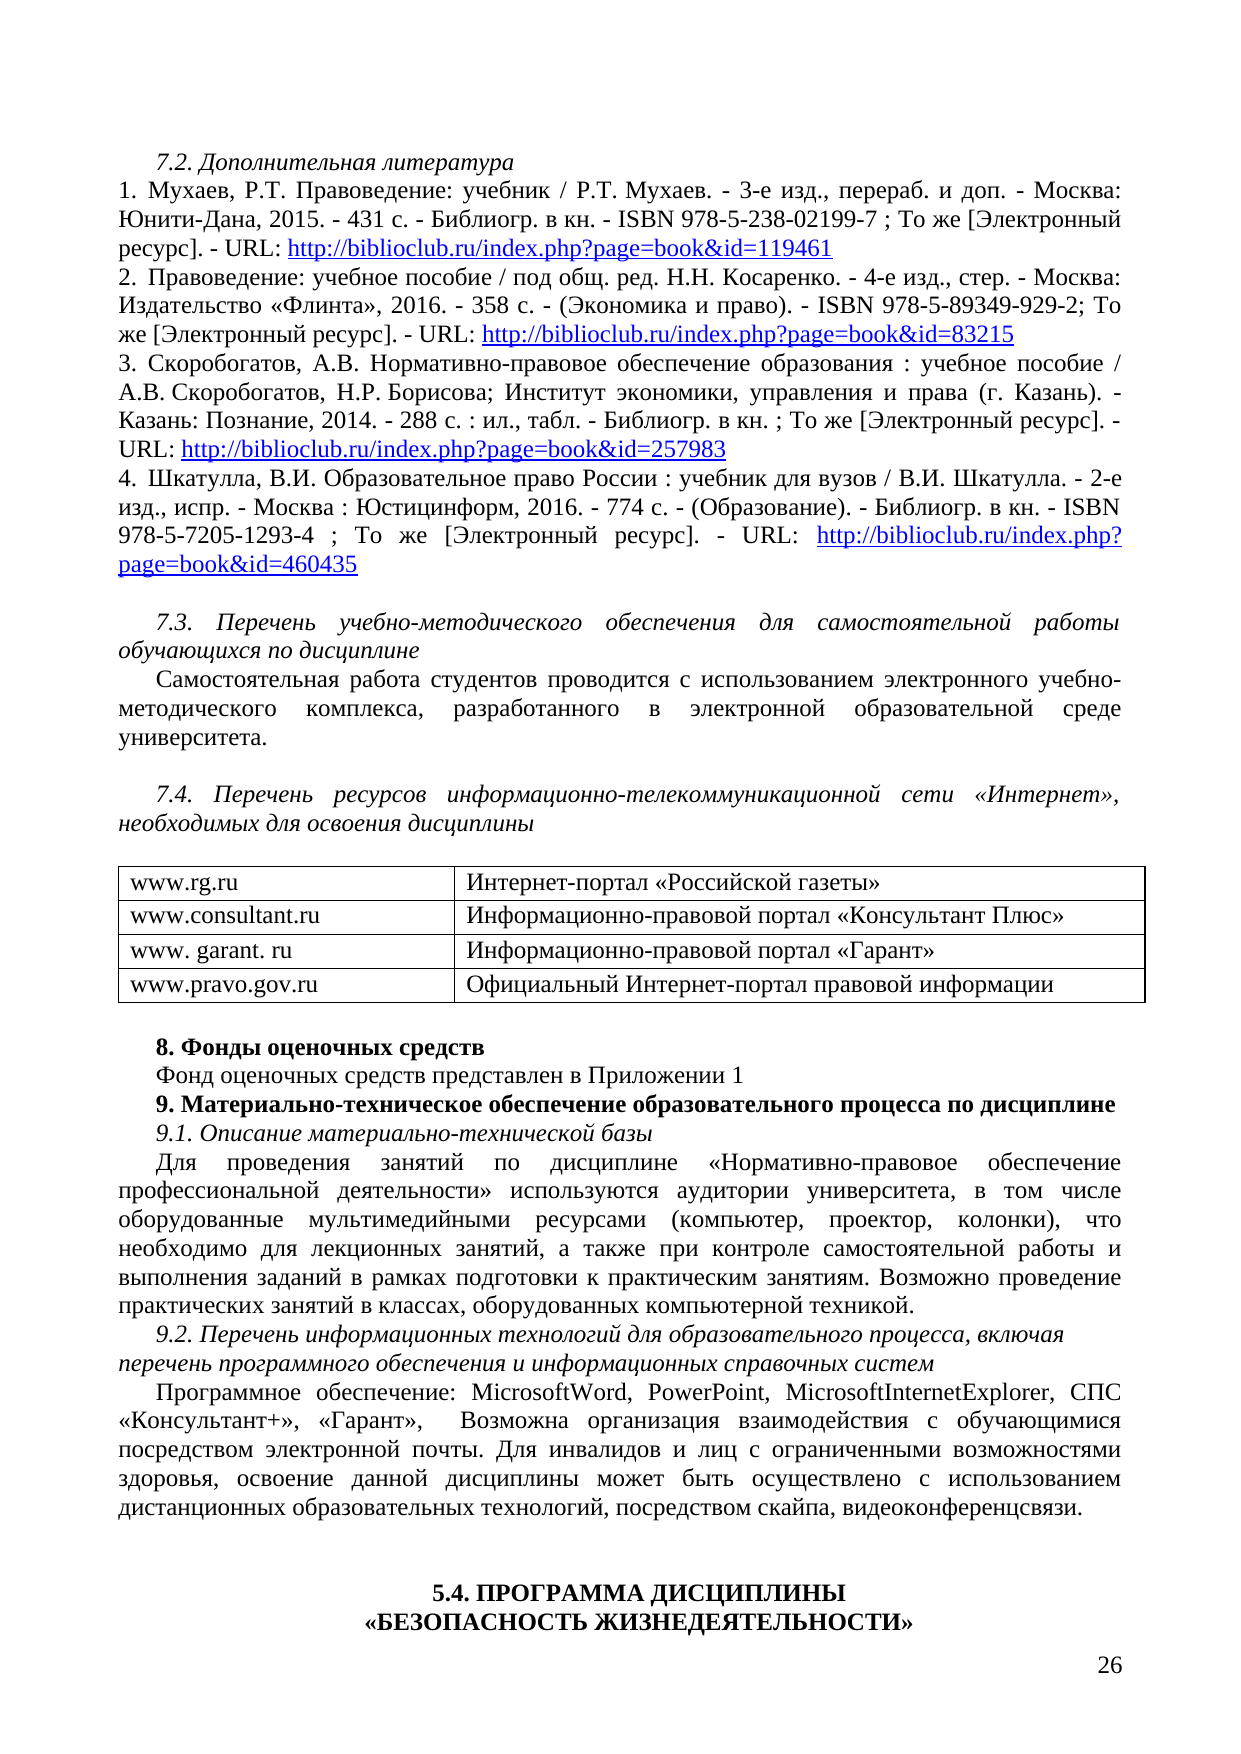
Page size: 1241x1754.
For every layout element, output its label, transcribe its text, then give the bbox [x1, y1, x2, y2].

table_cell Информационно-правовой портал «Консультант Плюс» [455, 901, 1144, 934]
subtitle 8. Фонды оценочных средств [118, 1032, 1122, 1060]
table_cell www. garant. ru [119, 935, 454, 968]
list Скоробогатов, А.В. Нормативно-правовое обеспечение образования : учебное пособие / А.В. Скоробогатов, Н.Р. Борисова; Институт экономики, управления и права (г. Казань). - Казань: Познание, 2014. - 288 с. : ил., табл. - Библиогр. в кн. ; То же [Электронный ресурс]. - URL: http://biblioclub.ru/index.php?page=book&id=257983 [118, 348, 1122, 463]
subtitle 9.1. Описание материально-технической базы [118, 1118, 1122, 1147]
table_cell Информационно-правовой портал «Гарант» [455, 935, 1144, 968]
subtitle «БЕЗОПАСНОСТЬ ЖИЗНЕДЕЯТЕЛЬНОСТИ» [118, 1607, 1122, 1635]
list Мухаев, Р.Т. Правоведение: учебник / Р.Т. Мухаев. - 3-е изд., перераб. и доп. - Москва: Юнити-Дана, 2015. - 431 с. - Библиогр. в кн. - ISBN 978-5-238-02199-7 ; То же [Электронный ресурс]. - URL: http://biblioclub.ru/index.php?page=book&id=119461 [118, 176, 1122, 262]
text Для проведения занятий по дисциплине «Нормативно-правовое обеспечение профессиональной деятельности» используются аудитории университета, в том числе оборудованные мультимедийными ресурсами (компьютер, проектор, колонки), что необходимо для лекционных занятий, а также при контроле самостоятельной работы и выполнения заданий в рамках подготовки к практическим занятиям. Возможно проведение практических занятий в классах, оборудованных компьютерной техникой. [118, 1147, 1122, 1319]
table_header Интернет-портал «Российской газеты» [455, 867, 1144, 899]
table_cell Официальный Интернет-портал правовой информации [455, 969, 1144, 1002]
table_header www.rg.ru [119, 867, 454, 899]
list Шкатулла, В.И. Образовательное право России : учебник для вузов / В.И. Шкатулла. - 2-е изд., испр. - Москва : Юстицинформ, 2016. - 774 с. - (Образование). - Библиогр. в кн. - ISBN 978-5-7205-1293-4 ; То же [Электронный ресурс]. - URL: http://biblioclub.ru/index.php?page=book&id=460435 [118, 463, 1122, 578]
table_cell www.pravo.gov.ru [119, 969, 454, 1002]
subtitle 9. Материально-техническое обеспечение образовательного процесса по дисциплине [118, 1089, 1122, 1118]
subtitle 7.4. Перечень ресурсов информационно-телекоммуникационной сети «Интернет», необходимых для освоения дисциплины [118, 779, 1122, 837]
subtitle 5.4. ПРОГРАММА ДИСЦИПЛИНЫ [118, 1578, 1122, 1607]
text Программное обеспечение: MicrosoftWord, PowerPoint, MicrosoftInternetExplorer, СПС «Консультант+», «Гарант», Возможна организация взаимодействия с обучающимися посредством электронной почты. Для инвалидов и лиц с ограниченными возможностями здоровья, освоение данной дисциплины может быть осуществлено с использованием дистанционных образовательных технологий, посредством скайпа, видеоконференцсвязи. [118, 1377, 1122, 1520]
text Фонд оценочных средств представлен в Приложении 1 [118, 1060, 1122, 1089]
subtitle 7.2. Дополнительная литература [118, 147, 1122, 176]
subtitle 7.3. Перечень учебно-методического обеспечения для самостоятельной работы обучающихся по дисциплине [118, 607, 1122, 664]
subtitle 9.2. Перечень информационных технологий для образовательного процесса, включая перечень программного обеспечения и информационных справочных систем [118, 1319, 1122, 1377]
list Правоведение: учебное пособие / под общ. ред. Н.Н. Косаренко. - 4-е изд., стер. - Москва: Издательство «Флинта», 2016. - 358 с. - (Экономика и право). - ISBN 978-5-89349-929-2; То же [Электронный ресурс]. - URL: http://biblioclub.ru/index.php?page=book&id=83215 [118, 262, 1122, 348]
table_cell www.consultant.ru [119, 901, 454, 934]
text Самостоятельная работа студентов проводится с использованием электронного учебно-методического комплекса, разработанного в электронной образовательной среде университета. [118, 664, 1122, 751]
